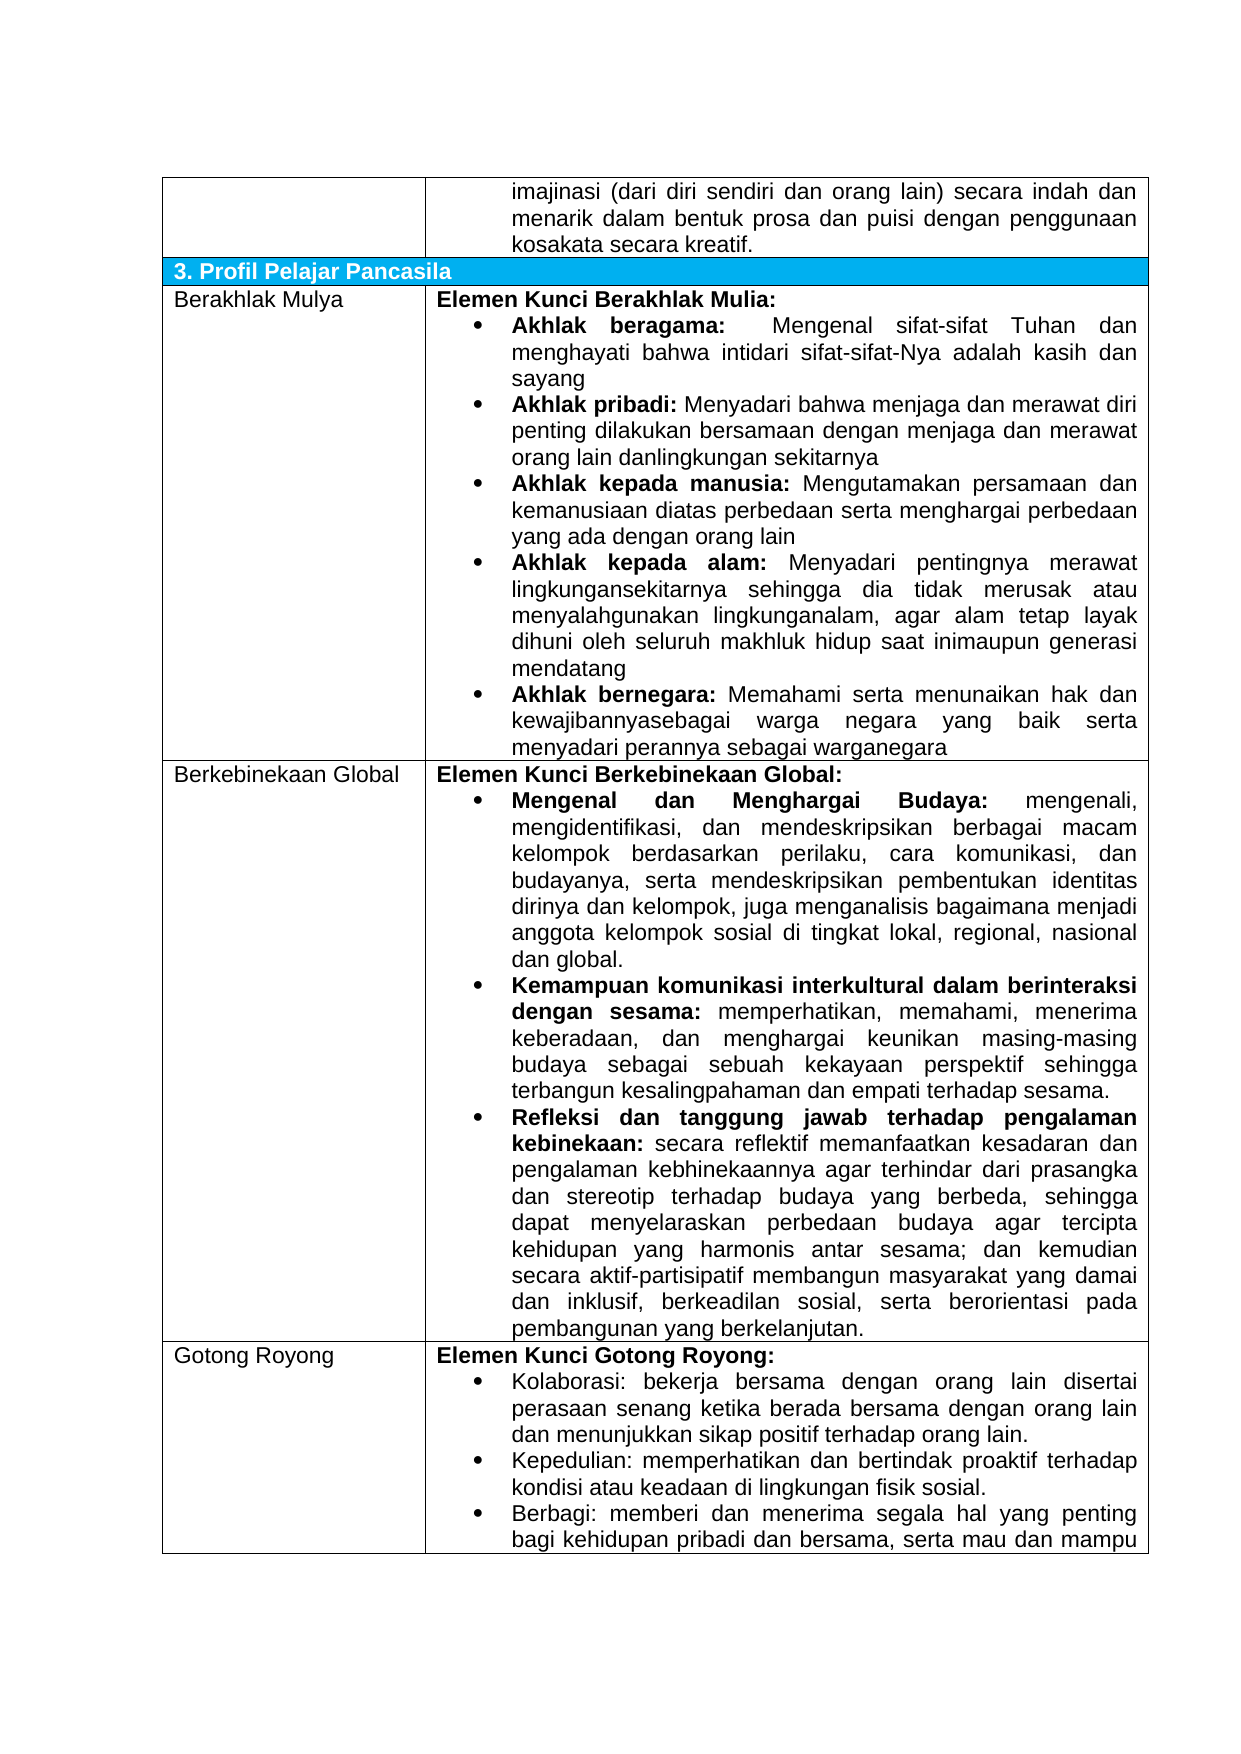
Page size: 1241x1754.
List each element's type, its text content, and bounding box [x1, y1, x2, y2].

table_cell Elemen Kunci Berakhlak Mulia: Akhlak beragama: Mengenal sifat-sifat Tuhan dan menghayati bahwa intidari sifat-sifat-Nya adalah kasih dan sayang Akhlak pribadi: Menyadari bahwa menjaga dan merawat diri penting dilakukan bersamaan dengan menjaga dan merawat orang lain danlingkungan sekitarnya Akhlak kepada manusia: Mengutamakan persamaan dan kemanusiaan diatas perbedaan serta menghargai perbedaan yang ada dengan orang lain Akhlak kepada alam: Menyadari pentingnya merawat lingkungansekitarnya sehingga dia tidak merusak atau menyalahgunakan lingkunganalam, agar alam tetap layak dihuni oleh seluruh makhluk hidup saat inimaupun generasi mendatang Akhlak bernegara: Memahami serta menunaikan hak dan kewajibannyasebagai warga negara yang baik serta menyadari perannya sebagai warganegara [426, 286, 1148, 760]
table_cell Elemen Kunci Berkebinekaan Global: Mengenal dan Menghargai Budaya: mengenali, mengidentifikasi, dan mendeskripsikan berbagai macam kelompok berdasarkan perilaku, cara komunikasi, dan budayanya, serta mendeskripsikan pembentukan identitas dirinya dan kelompok, juga menganalisis bagaimana menjadi anggota kelompok sosial di tingkat lokal, regional, nasional dan global. Kemampuan komunikasi interkultural dalam berinteraksi dengan sesama: memperhatikan, memahami, menerima keberadaan, dan menghargai keunikan masing-masing budaya sebagai sebuah kekayaan perspektif sehingga terbangun kesalingpahaman dan empati terhadap sesama. Refleksi dan tanggung jawab terhadap pengalaman kebinekaan: secara reflektif memanfaatkan kesadaran dan pengalaman kebhinekaannya agar terhindar dari prasangka dan stereotip terhadap budaya yang berbeda, sehingga dapat menyelaraskan perbedaan budaya agar tercipta kehidupan yang harmonis antar sesama; dan kemudian secara aktif-partisipatif membangun masyarakat yang damai dan inklusif, berkeadilan sosial, serta berorientasi pada pembangunan yang berkelanjutan. [426, 761, 1148, 1341]
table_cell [426, 178, 1148, 257]
table_cell Gotong Royong [163, 1342, 425, 1553]
table_cell Berkebinekaan Global [163, 761, 425, 1341]
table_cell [163, 178, 425, 257]
table_cell 3. Profil Pelajar Pancasila [163, 258, 1148, 285]
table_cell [426, 1342, 1148, 1553]
table_cell Berakhlak Mulya [163, 286, 425, 760]
